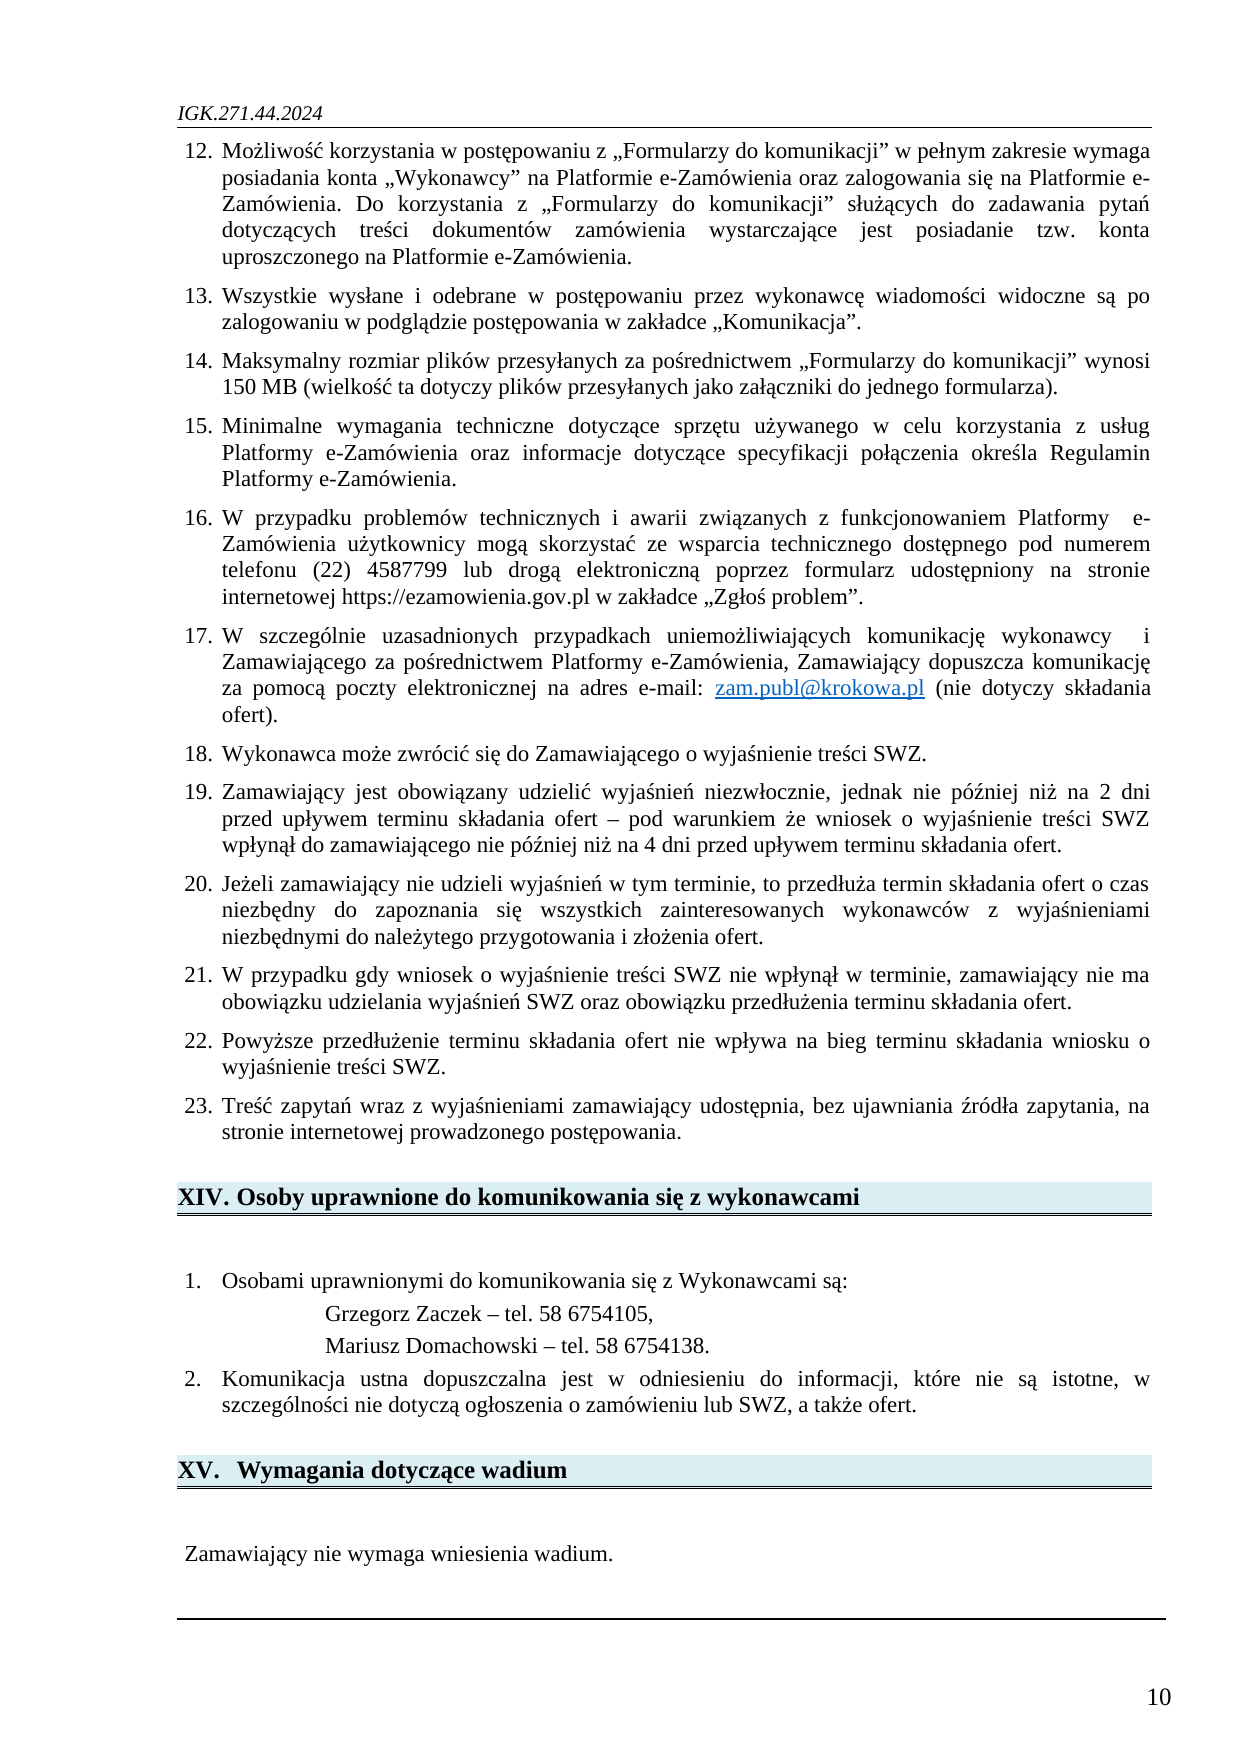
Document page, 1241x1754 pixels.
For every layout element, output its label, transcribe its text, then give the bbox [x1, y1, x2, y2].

list Osobami uprawnionymi do komunikowania się z Wykonawcami są: [184, 1267, 1152, 1294]
text Mariusz Domachowski – tel. 58 6754138. [251, 1332, 1152, 1359]
list Wykonawca może zwrócić się do Zamawiającego o wyjaśnienie treści SWZ. [184, 739, 1152, 766]
list Powyższe przedłużenie terminu składania ofert nie wpływa na bieg terminu składania wniosku o wyjaśnienie treści SWZ. [184, 1027, 1152, 1079]
text XV. Wymagania dotyczące wadium [177, 1455, 1152, 1486]
list Maksymalny rozmiar plików przesyłanych za pośrednictwem „Formularzy do komunikacji” wynosi 150 MB (wielkość ta dotyczy plików przesyłanych jako załączniki do jednego formularza). [184, 347, 1152, 400]
text Grzegorz Zaczek – tel. 58 6754105, [177, 1300, 1152, 1326]
list Minimalne wymagania techniczne dotyczące sprzętu używanego w celu korzystania z usług Platformy e-Zamówienia oraz informacje dotyczące specyfikacji połączenia określa Regulamin Platformy e-Zamówienia. [184, 412, 1152, 491]
list W przypadku problemów technicznych i awarii związanych z funkcjonowaniem Platformy e-Zamówienia użytkownicy mogą skorzystać ze wsparcia technicznego dostępnego pod numerem telefonu (22) 4587799 lub drogą elektroniczną poprzez formularz udostępniony na stronie internetowej https://ezamowienia.gov.pl w zakładce „Zgłoś problem”. [184, 504, 1152, 609]
text XIV. Osoby uprawnione do komunikowania się z wykonawcami [177, 1182, 1152, 1213]
list Wszystkie wysłane i odebrane w postępowaniu przez wykonawcę wiadomości widoczne są po zalogowaniu w podglądzie postępowania w zakładce „Komunikacja”. [184, 282, 1152, 334]
list Treść zapytań wraz z wyjaśnieniami zamawiający udostępnia, bez ujawniania źródła zapytania, na stronie internetowej prowadzonego postępowania. [184, 1092, 1152, 1145]
text Zamawiający nie wymaga wniesienia wadium. [184, 1540, 1152, 1567]
list Możliwość korzystania w postępowaniu z „Formularzy do komunikacji” w pełnym zakresie wymaga posiadania konta „Wykonawcy” na Platformie e-Zamówienia oraz zalogowania się na Platformie e-Zamówienia. Do korzystania z „Formularzy do komunikacji” służących do zadawania pytań dotyczących treści dokumentów zamówienia wystarczające jest posiadanie tzw. konta uproszczonego na Platformie e-Zamówienia. [184, 137, 1152, 269]
list W przypadku gdy wniosek o wyjaśnienie treści SWZ nie wpłynął w terminie, zamawiający nie ma obowiązku udzielania wyjaśnień SWZ oraz obowiązku przedłużenia terminu składania ofert. [184, 962, 1152, 1014]
list Zamawiający jest obowiązany udzielić wyjaśnień niezwłocznie, jednak nie później niż na 2 dni przed upływem terminu składania ofert – pod warunkiem że wniosek o wyjaśnienie treści SWZ wpłynął do zamawiającego nie później niż na 4 dni przed upływem terminu składania ofert. [184, 778, 1152, 857]
list Komunikacja ustna dopuszczalna jest w odniesieniu do informacji, które nie są istotne, w szczególności nie dotyczą ogłoszenia o zamówieniu lub SWZ, a także ofert. [184, 1365, 1152, 1418]
list Jeżeli zamawiający nie udzieli wyjaśnień w tym terminie, to przedłuża termin składania ofert o czas niezbędny do zapoznania się wszystkich zainteresowanych wykonawców z wyjaśnieniami niezbędnymi do należytego przygotowania i złożenia ofert. [184, 870, 1152, 949]
list W szczególnie uzasadnionych przypadkach uniemożliwiających komunikację wykonawcy i Zamawiającego za pośrednictwem Platformy e-Zamówienia, Zamawiający dopuszcza komunikację za pomocą poczty elektronicznej na adres e-mail: zam.publ@krokowa.pl (nie dotyczy składania ofert). [184, 622, 1152, 727]
